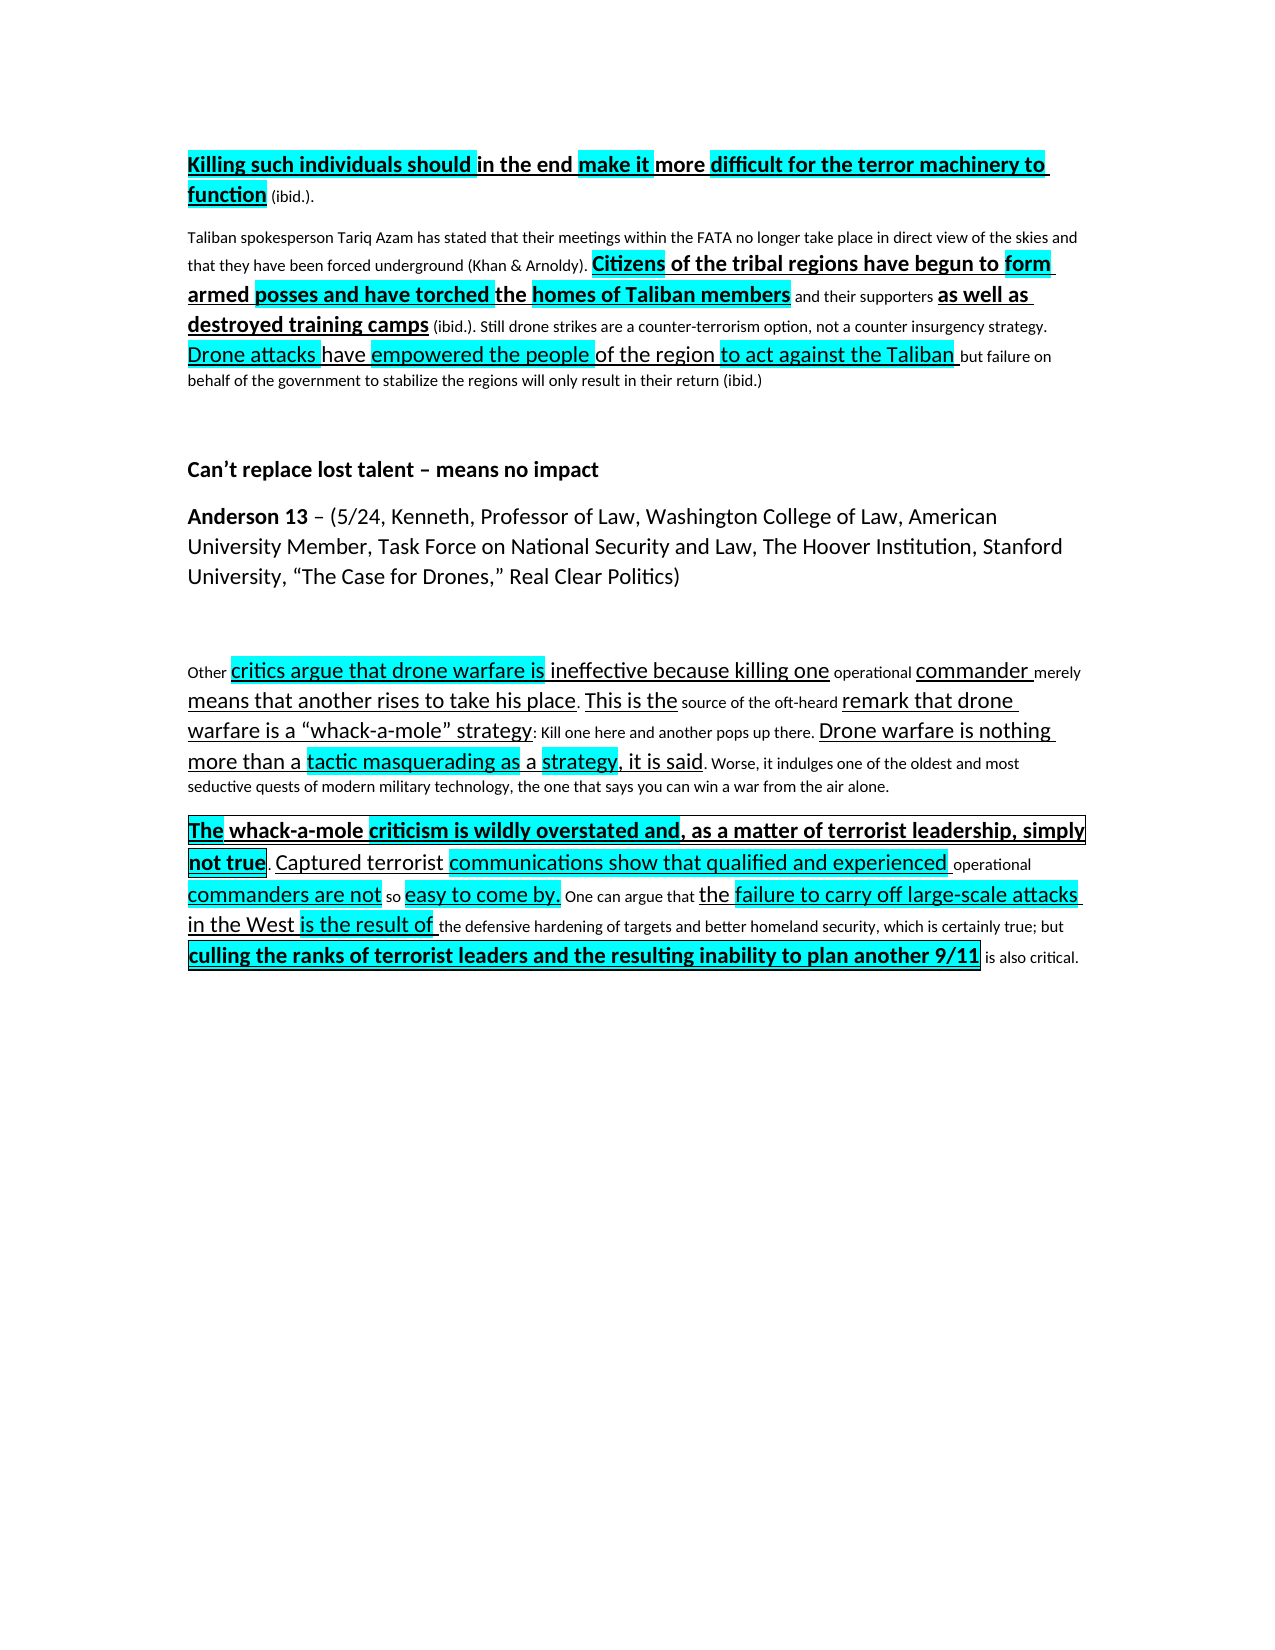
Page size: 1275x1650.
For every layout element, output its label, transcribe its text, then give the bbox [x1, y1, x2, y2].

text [187, 150, 1087, 208]
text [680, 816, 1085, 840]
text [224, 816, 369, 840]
text Anderson 13 – (5/24, Kenneth, Professor of Law, Washington College of Law, American University Member, Task Force on National Security and Law, The Hoover Institution, Stanford University, “The Case for Drones,” Real Clear Politics) [187, 502, 1087, 591]
text Taliban spokesperson Tariq Azam has stated that their meetings within the FATA no longer take place in direct view of the skies and that they have been forced underground (Khan & Arnoldy). Citizens of the tribal regions have begun to form armed posses and have torched the homes of Taliban members and their supporters as well as destroyed training camps (ibid.). Still drone strikes are a counter-terrorism option, not a counter insurgency strategy. Drone attacks have empowered the people of the region to act against the Taliban but failure on behalf of the government to stabilize the regions will only result in their return (ibid.) [187, 227, 1087, 390]
text Can’t replace lost talent – means no impact [187, 455, 1087, 483]
text Other critics argue that drone warfare is ineffective because killing one operational commander merely means that another rises to take his place. This is the source of the oft-heard remark that drone warfare is a “whack-a-mole” strategy: Kill one here and another pops up there. Drone warfare is nothing more than a tactic masquerading as a strategy, it is said. Worse, it indulges one of the oldest and most seductive quests of modern military technology, the one that says you can win a war from the air alone. [187, 656, 1087, 797]
text The whack-a-mole criticism is wildly overstated and, as a matter of terrorist leadership, simply not true. Captured terrorist communications show that qualified and experienced operational commanders are not so easy to come by. One can argue that the failure to carry off large-scale attacks in the West is the result of the defensive hardening of targets and better homeland security, which is certainly true; but culling the ranks of terrorist leaders and the resulting inability to plan another 9/11 is also critical. [187, 841, 1087, 971]
